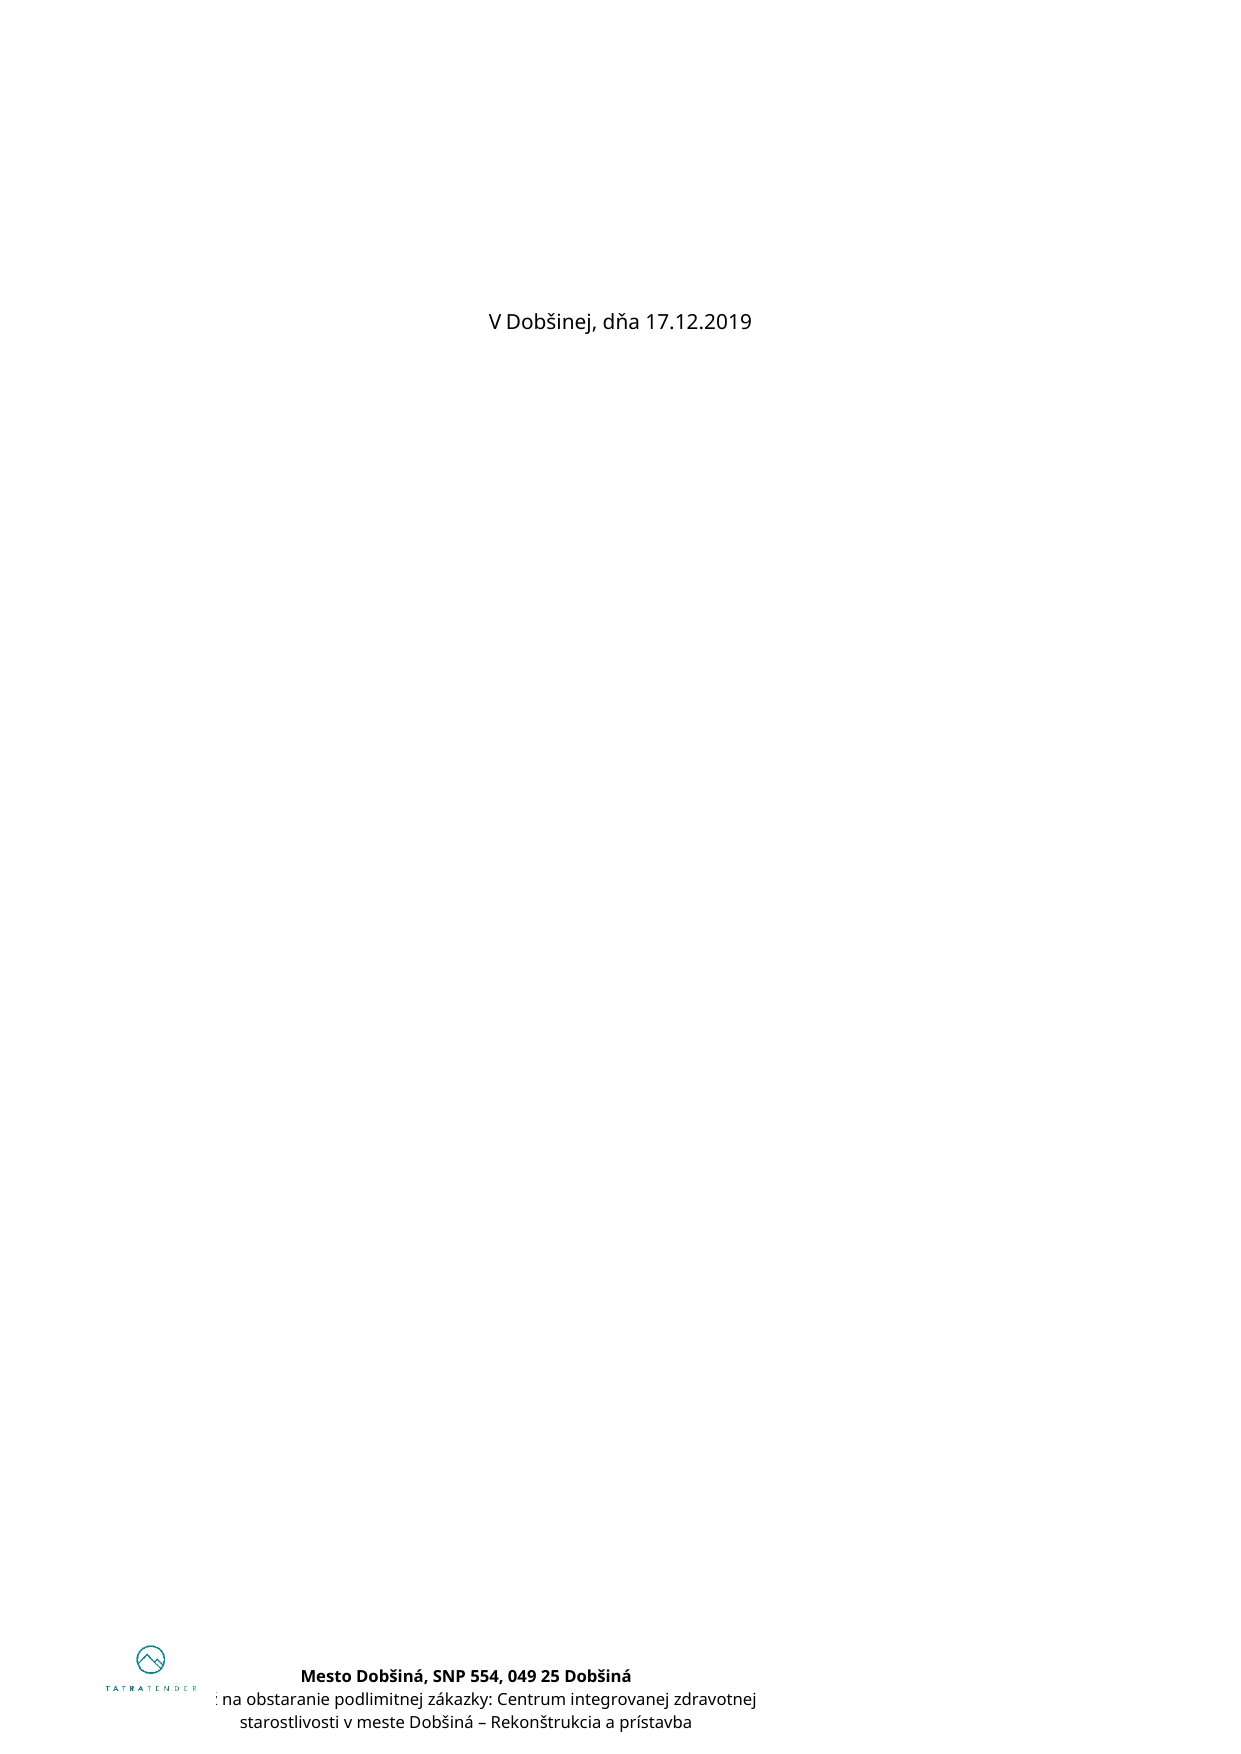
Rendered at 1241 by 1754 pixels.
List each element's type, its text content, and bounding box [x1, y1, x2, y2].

picture [84, 1621, 217, 1715]
text V Dobšinej, dňa 17.12.2019 [148, 307, 1093, 335]
